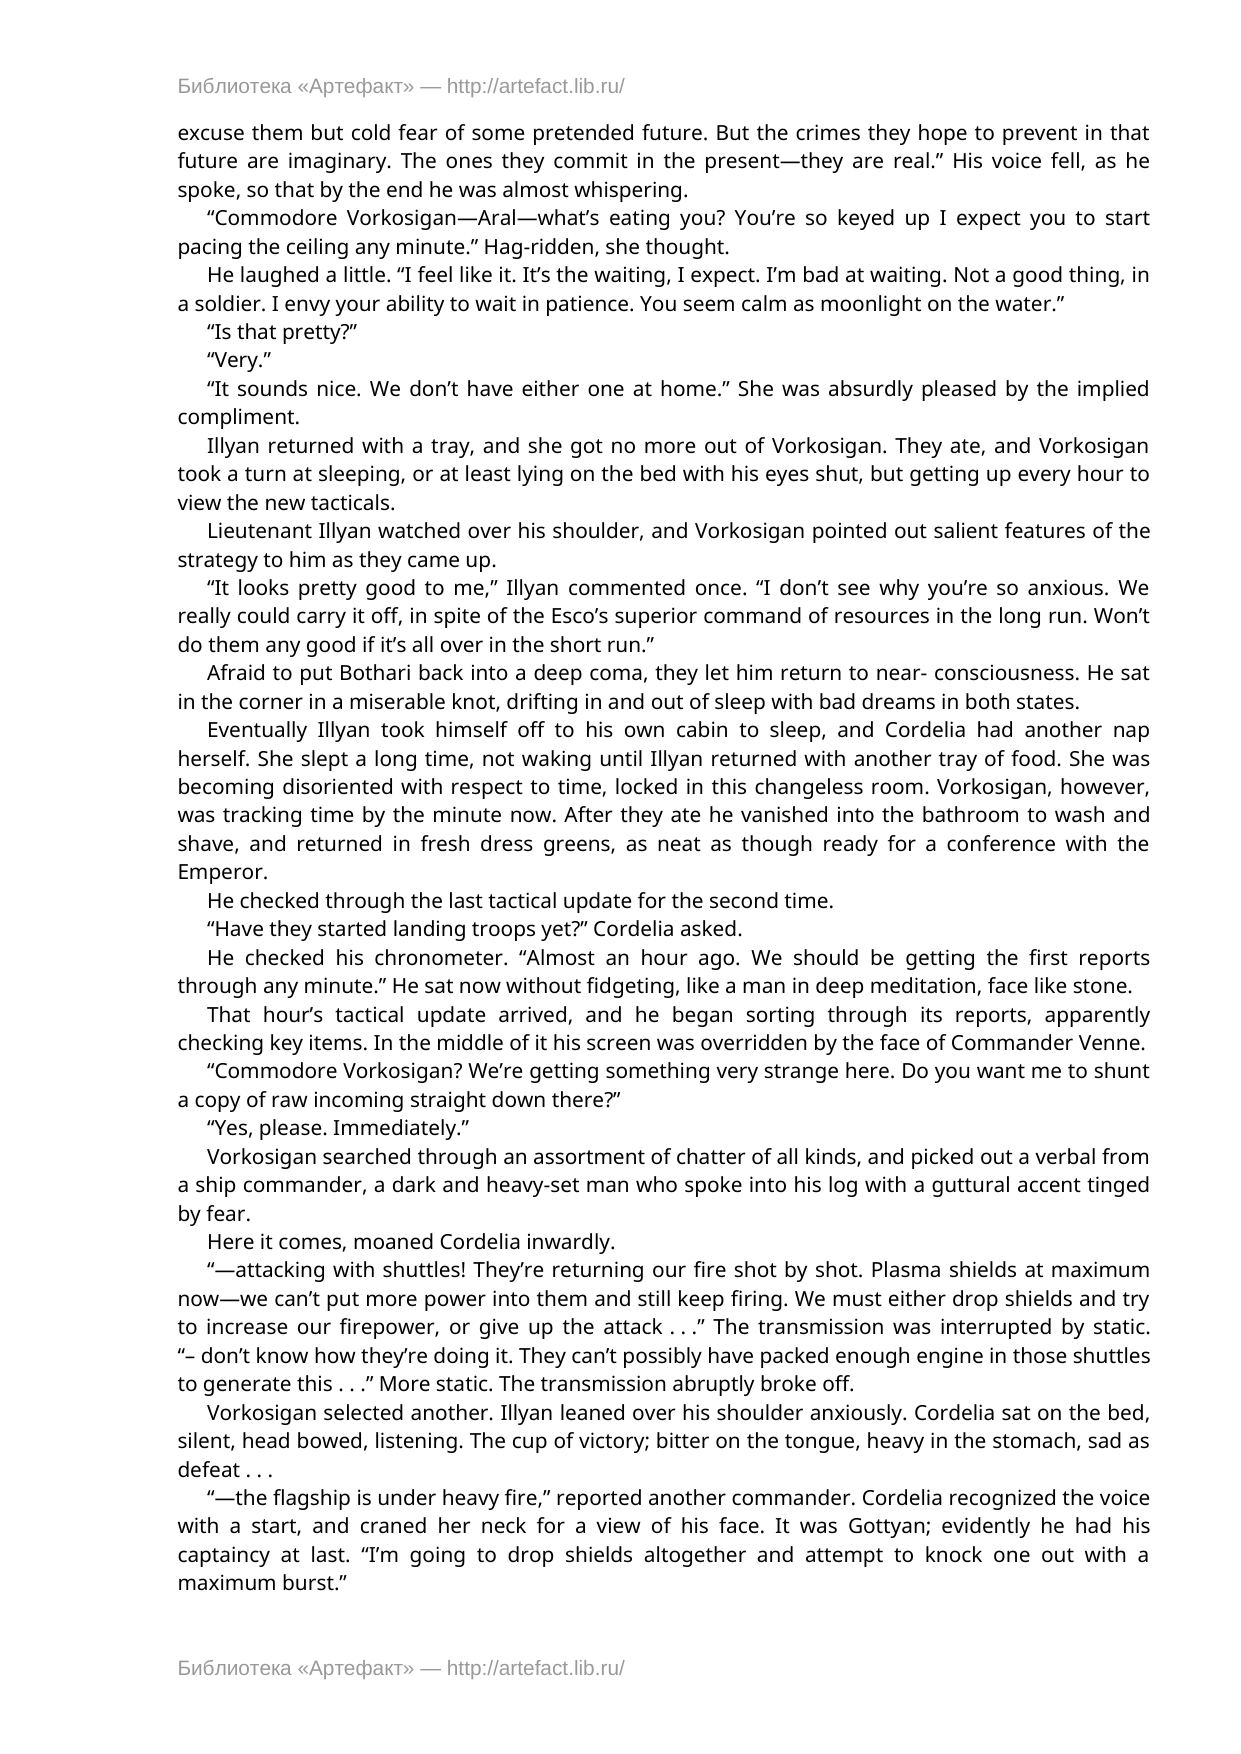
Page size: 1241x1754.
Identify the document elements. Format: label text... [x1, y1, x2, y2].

text “—attacking with shuttles! They’re returning our fire shot by shot. Plasma shields at maximum now—we can’t put more power into them and still keep firing. We must either drop shields and try to increase our firepower, or give up the attack . . .” The transmission was interrupted by static. “– don’t know how they’re doing it. They can’t possibly have packed enough engine in those shuttles to generate this . . .” More static. The transmission abruptly broke off. [177, 1256, 1152, 1398]
text “Have they started landing troops yet?” Cordelia asked. [177, 914, 1152, 943]
text Afraid to put Bothari back into a deep coma, they let him return to near- consciousness. He sat in the corner in a miserable knot, drifting in and out of sleep with bad dreams in both states. [177, 658, 1152, 715]
text Vorkosigan selected another. Illyan leaned over his shoulder anxiously. Cordelia sat on the bed, silent, head bowed, listening. The cup of victory; bitter on the tongue, heavy in the stomach, sad as defeat . . . [177, 1398, 1152, 1483]
text Eventually Illyan took himself off to his own cabin to sleep, and Cordelia had another nap herself. She slept a long time, not waking until Illyan returned with another tray of food. She was becoming disoriented with respect to time, locked in this changeless room. Vorkosigan, however, was tracking time by the minute now. After they ate he vanished into the bathroom to wash and shave, and returned in fresh dress greens, as neat as though ready for a conference with the Emperor. [177, 715, 1152, 886]
text “It looks pretty good to me,” Illyan commented once. “I don’t see why you’re so anxious. We really could carry it off, in spite of the Esco’s superior command of resources in the long run. Won’t do them any good if it’s all over in the short run.” [177, 573, 1152, 658]
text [177, 118, 1152, 203]
text “—the flagship is under heavy fire,” reported another commander. Cordelia recognized the voice with a start, and craned her neck for a view of his face. It was Gottyan; evidently he had his captaincy at last. “I’m going to drop shields altogether and attempt to knock one out with a maximum burst.” [177, 1483, 1152, 1597]
text He checked through the last tactical update for the second time. [177, 886, 1152, 914]
text “Commodore Vorkosigan—Aral—what’s eating you? You’re so keyed up I expect you to start pacing the ceiling any minute.” Hag-ridden, she thought. [177, 203, 1152, 260]
text “Very.” [177, 346, 1152, 374]
text That hour’s tactical update arrived, and he began sorting through its reports, apparently checking key items. In the middle of it his screen was overridden by the face of Commander Venne. [177, 1000, 1152, 1057]
text “Is that pretty?” [177, 317, 1152, 346]
text Here it comes, moaned Cordelia inwardly. [177, 1227, 1152, 1256]
text “Yes, please. Immediately.” [177, 1113, 1152, 1142]
text Vorkosigan searched through an assortment of chatter of all kinds, and picked out a verbal from a ship commander, a dark and heavy-set man who spoke into his log with a guttural accent tinged by fear. [177, 1142, 1152, 1227]
text Illyan returned with a tray, and she got no more out of Vorkosigan. They ate, and Vorkosigan took a turn at sleeping, or at least lying on the bed with his eyes shut, but getting up every hour to view the new tacticals. [177, 431, 1152, 516]
text “Commodore Vorkosigan? We’re getting something very strange here. Do you want me to shunt a copy of raw incoming straight down there?” [177, 1057, 1152, 1113]
text Lieutenant Illyan watched over his shoulder, and Vorkosigan pointed out salient features of the strategy to him as they came up. [177, 516, 1152, 573]
text He laughed a little. “I feel like it. It’s the waiting, I expect. I’m bad at waiting. Not a good thing, in a soldier. I envy your ability to wait in patience. You seem calm as moonlight on the water.” [177, 260, 1152, 317]
text “It sounds nice. We don’t have either one at home.” She was absurdly pleased by the implied compliment. [177, 374, 1152, 431]
text He checked his chronometer. “Almost an hour ago. We should be getting the first reports through any minute.” He sat now without fidgeting, like a man in deep meditation, face like stone. [177, 943, 1152, 1000]
